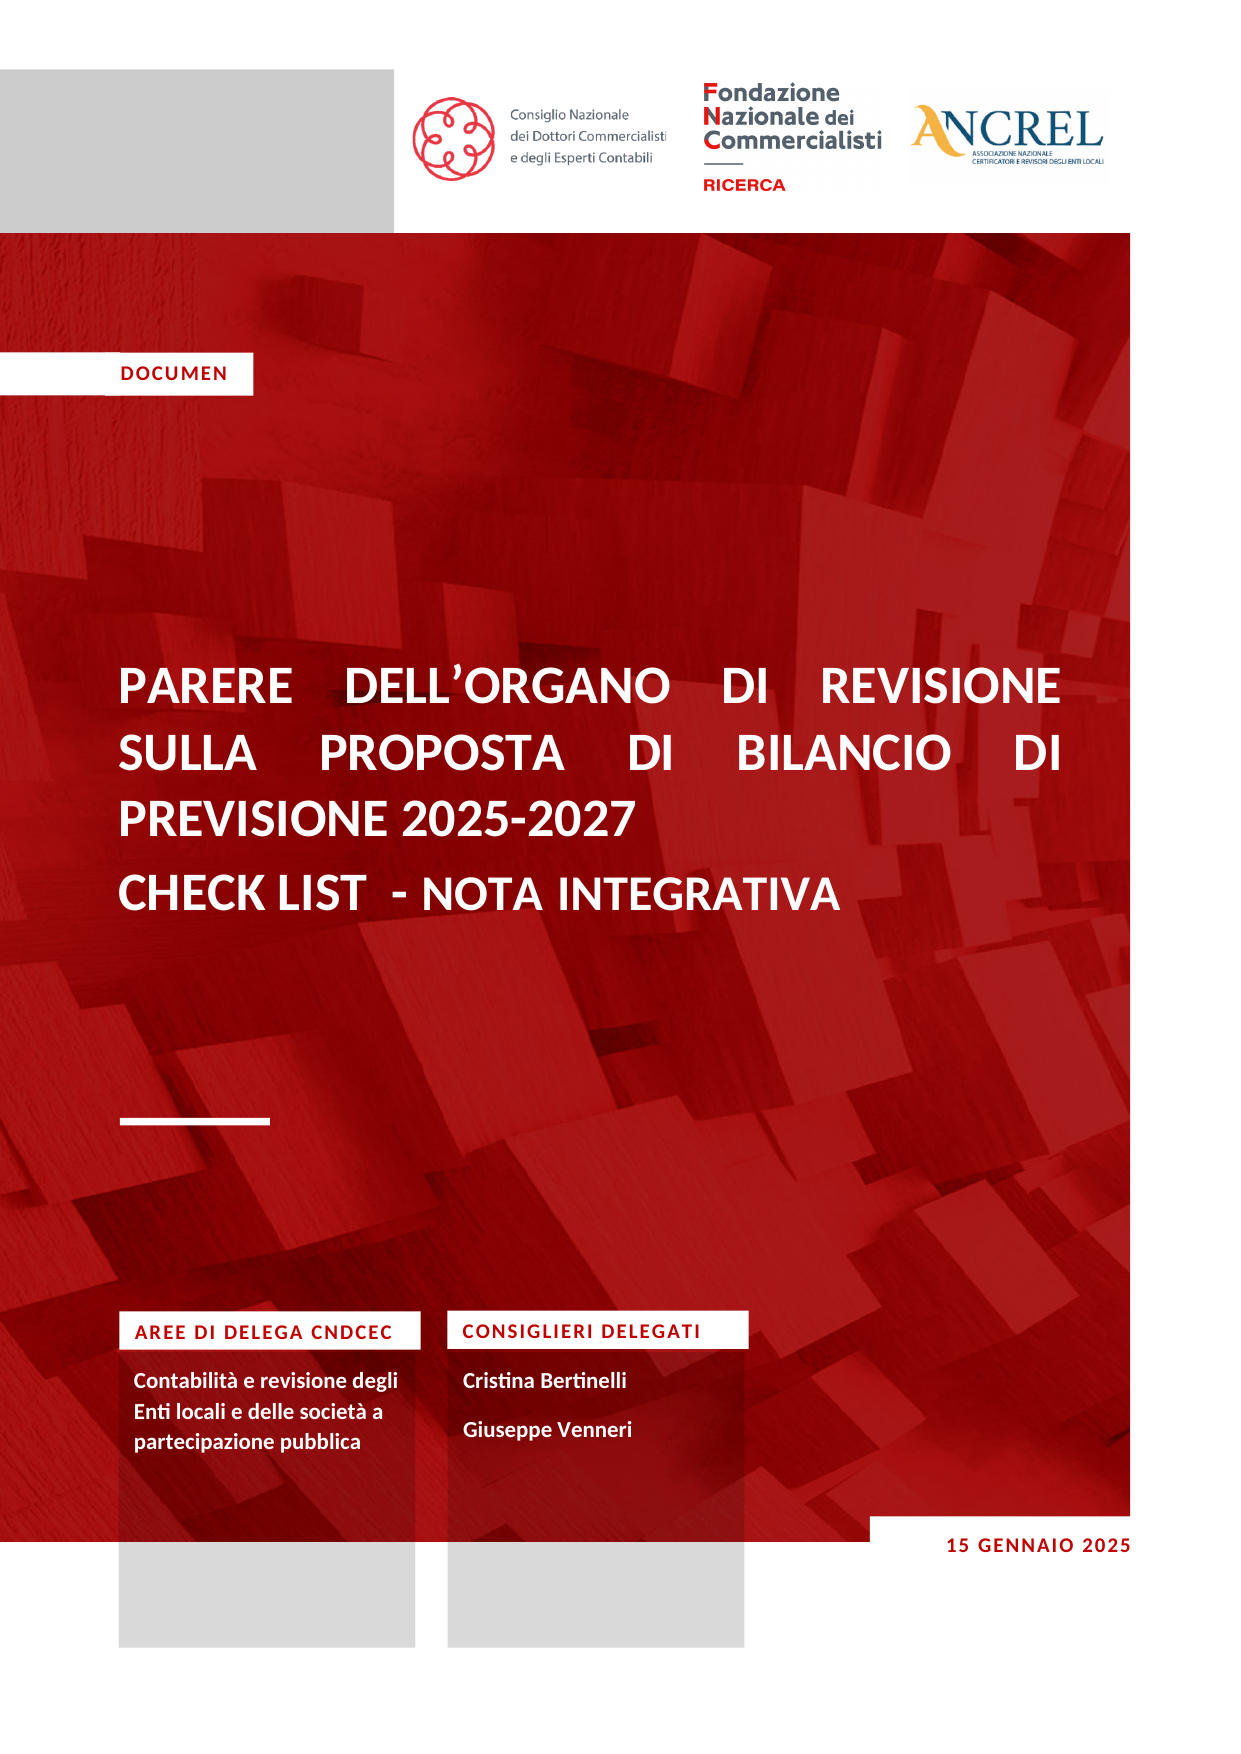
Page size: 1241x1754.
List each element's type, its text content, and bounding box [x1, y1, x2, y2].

picture [412, 97, 667, 181]
text PARERE DELL’ORGANO DI REVISIONE SULLA PROPOSTA DI BILANCIO DI PREVISIONE 2025-2027 [118, 651, 1063, 850]
picture [907, 89, 1109, 186]
picture [704, 82, 882, 191]
picture [0, 233, 1131, 1542]
text CHECK LIST - nota integrativa [118, 850, 1063, 926]
